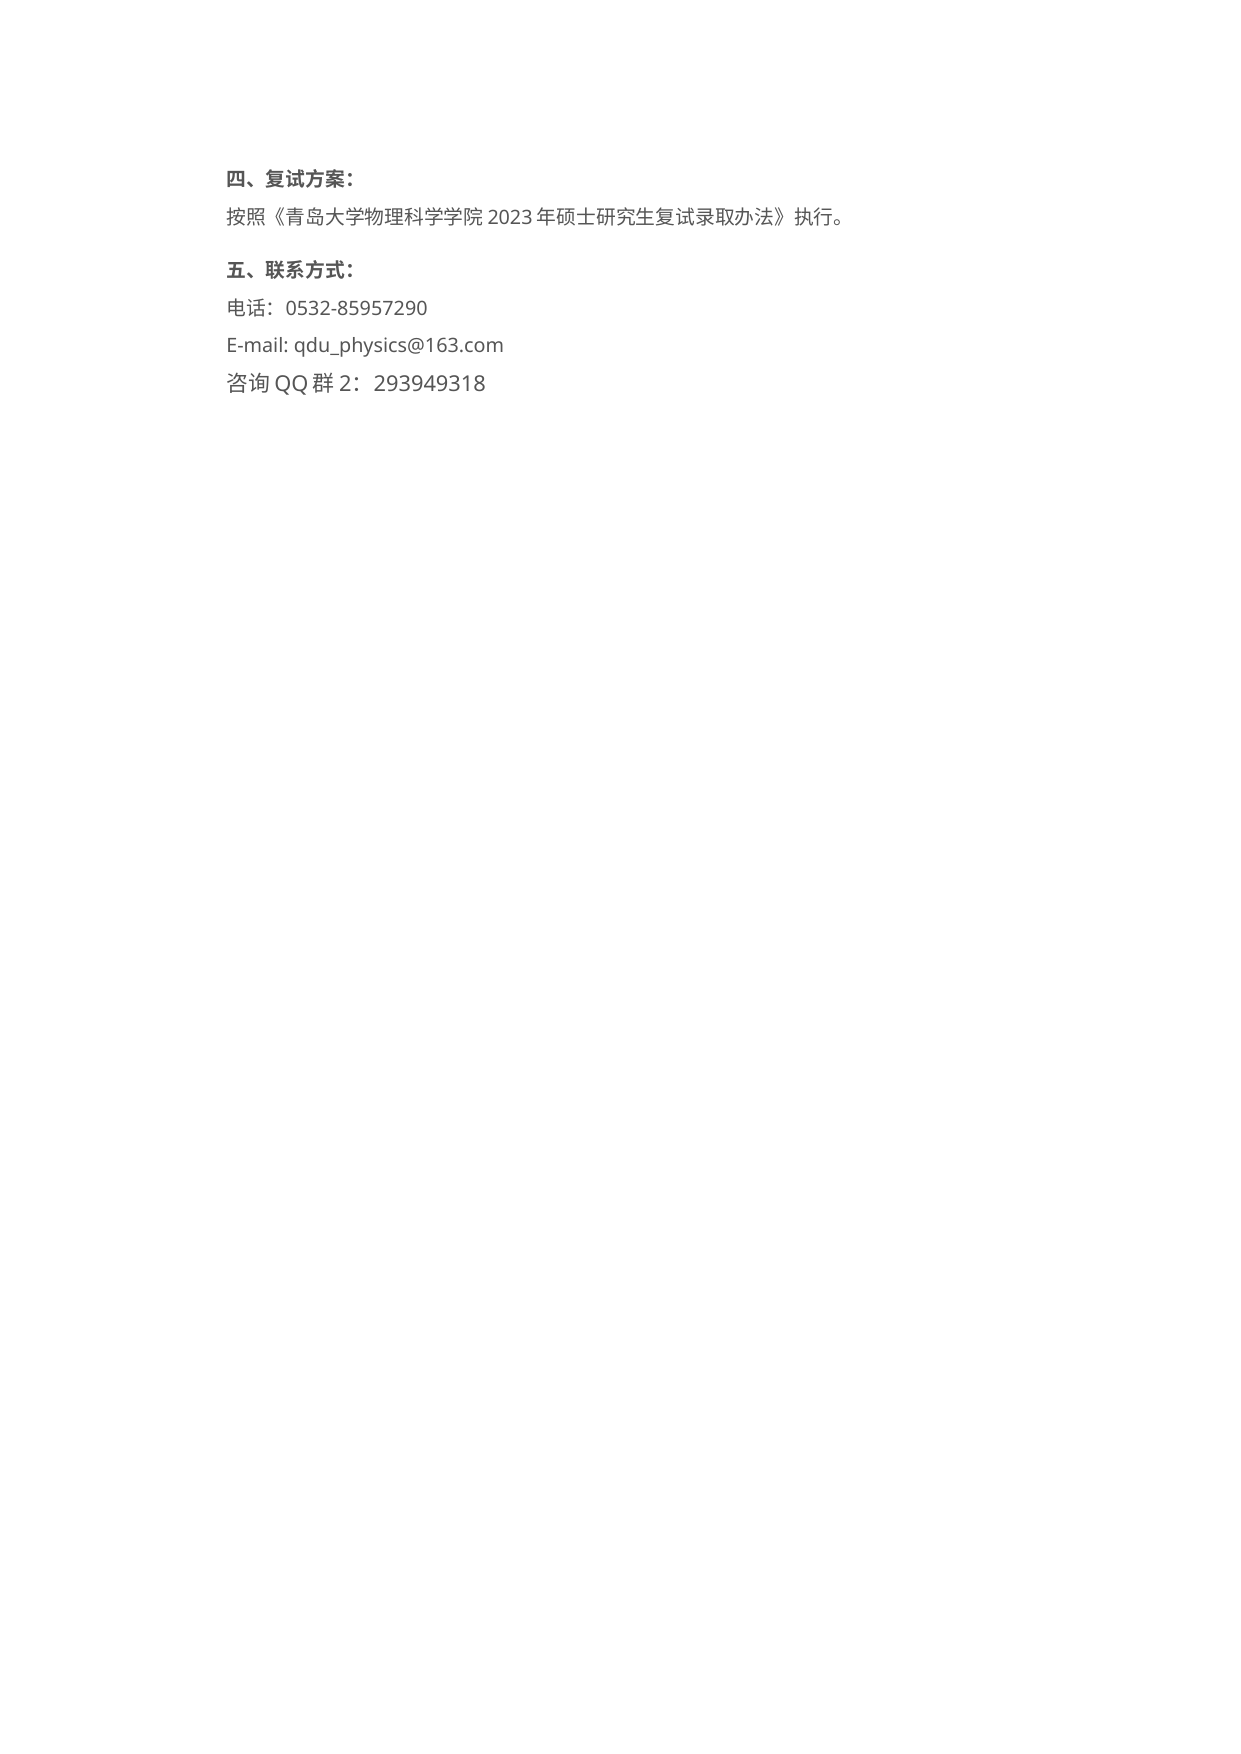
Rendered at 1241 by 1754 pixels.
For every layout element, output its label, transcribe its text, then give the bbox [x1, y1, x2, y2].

text 按照《青岛大学物理科学学院2023年硕士研究生复试录取办法》执行。 [187, 200, 1053, 232]
text 五、联系方式： [187, 253, 1053, 286]
text E-mail: qdu_physics@163.com [187, 328, 1053, 361]
text 咨询QQ群2：293949318 [187, 366, 1053, 399]
text 电话：0532-85957290 [187, 291, 1053, 323]
text 四、复试方案： [187, 162, 1053, 194]
